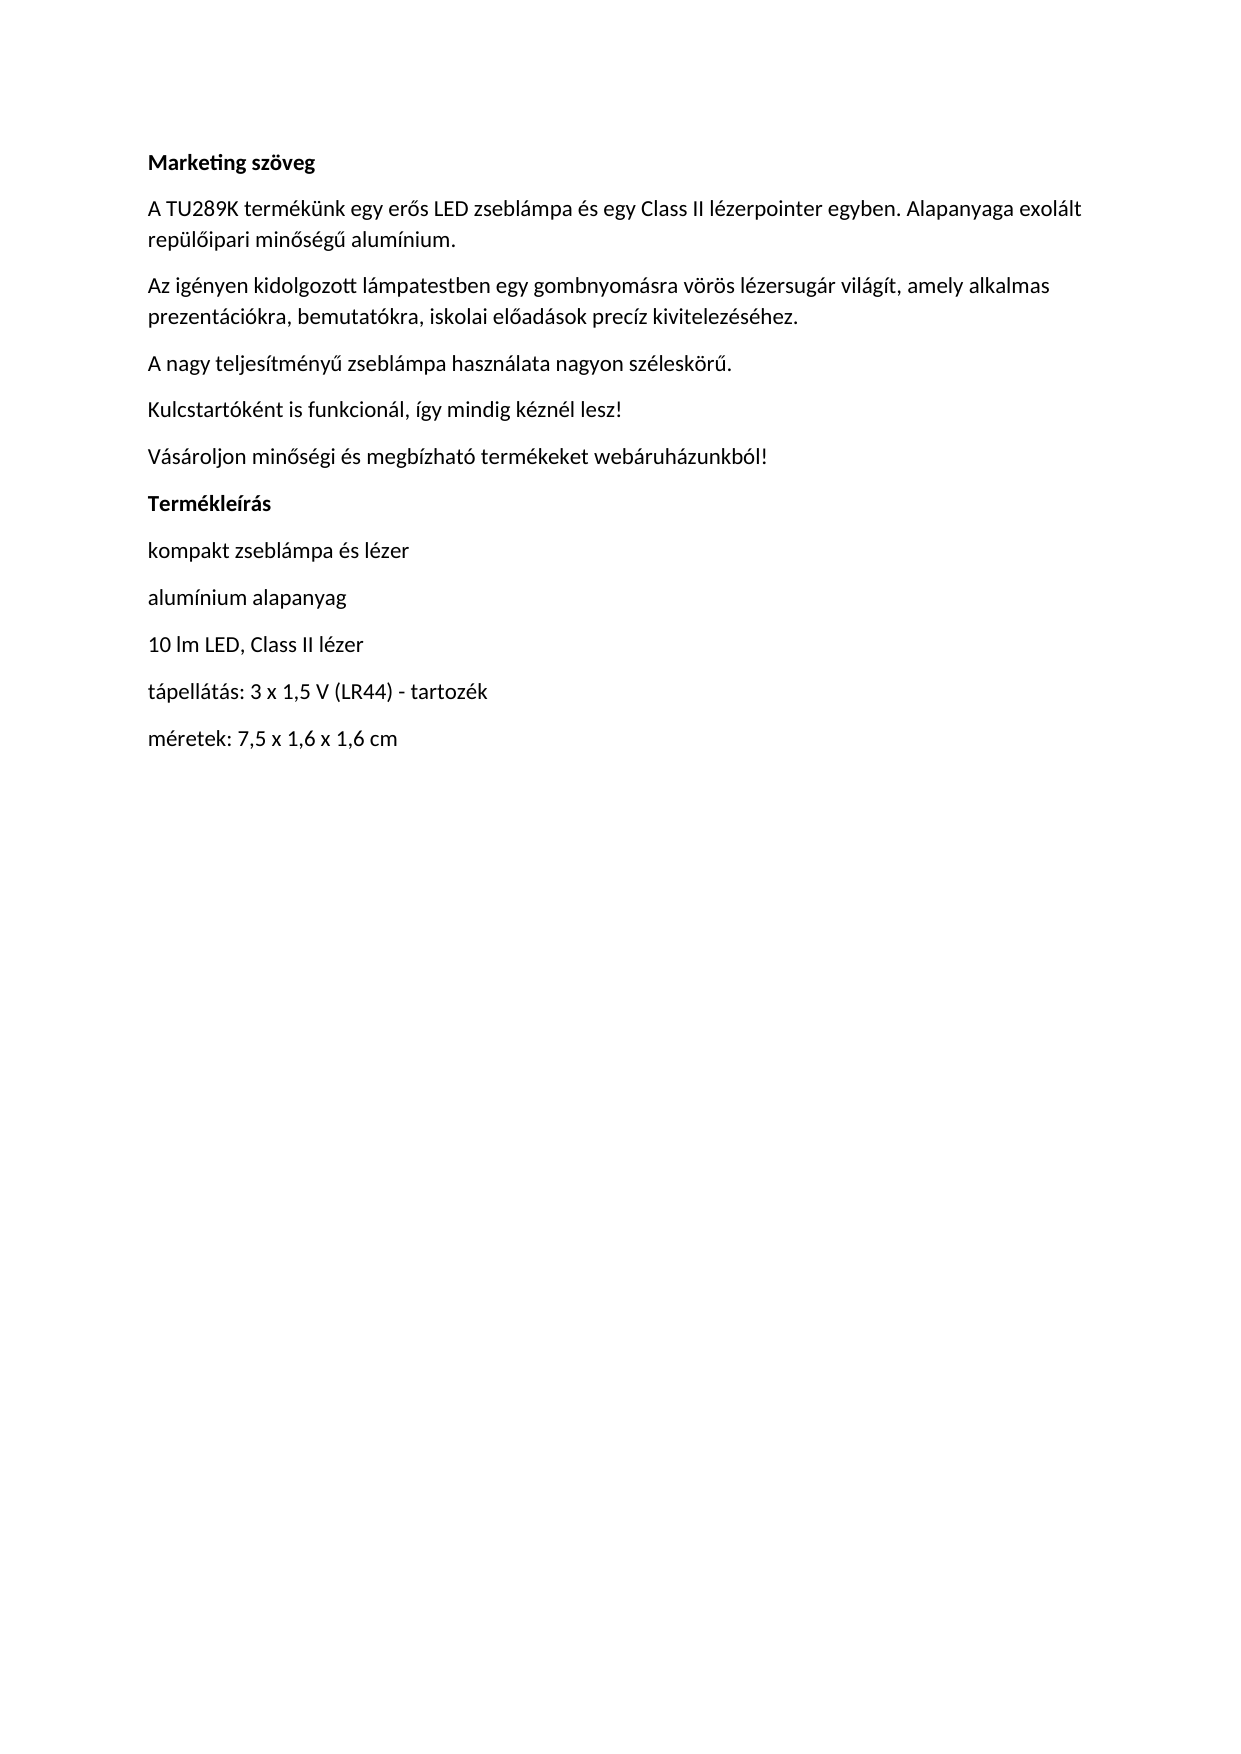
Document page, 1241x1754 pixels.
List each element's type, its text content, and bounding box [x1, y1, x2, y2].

text Az igényen kidolgozott lámpatestben egy gombnyomásra vörös lézersugár világít, amely alkalmas prezentációkra, bemutatókra, iskolai előadások precíz kivitelezéséhez. [148, 272, 1093, 330]
text 10 lm LED, Class II lézer [148, 630, 1093, 658]
text Termékleírás [148, 489, 1093, 517]
text méretek: 7,5 x 1,6 x 1,6 cm [148, 724, 1093, 752]
text Vásároljon minőségi és megbízható termékeket webáruházunkból! [148, 442, 1093, 470]
text A TU289K termékünk egy erős LED zseblámpa és egy Class II lézerpointer egyben. Alapanyaga exolált repülőipari minőségű alumínium. [148, 194, 1093, 253]
text tápellátás: 3 x 1,5 V (LR44) - tartozék [148, 677, 1093, 705]
text kompakt zseblámpa és lézer [148, 536, 1093, 564]
text Marketing szöveg [148, 148, 1093, 176]
text A nagy teljesítményű zseblámpa használata nagyon széleskörű. [148, 349, 1093, 377]
text alumínium alapanyag [148, 583, 1093, 611]
text Kulcstartóként is funkcionál, így mindig kéznél lesz! [148, 396, 1093, 423]
